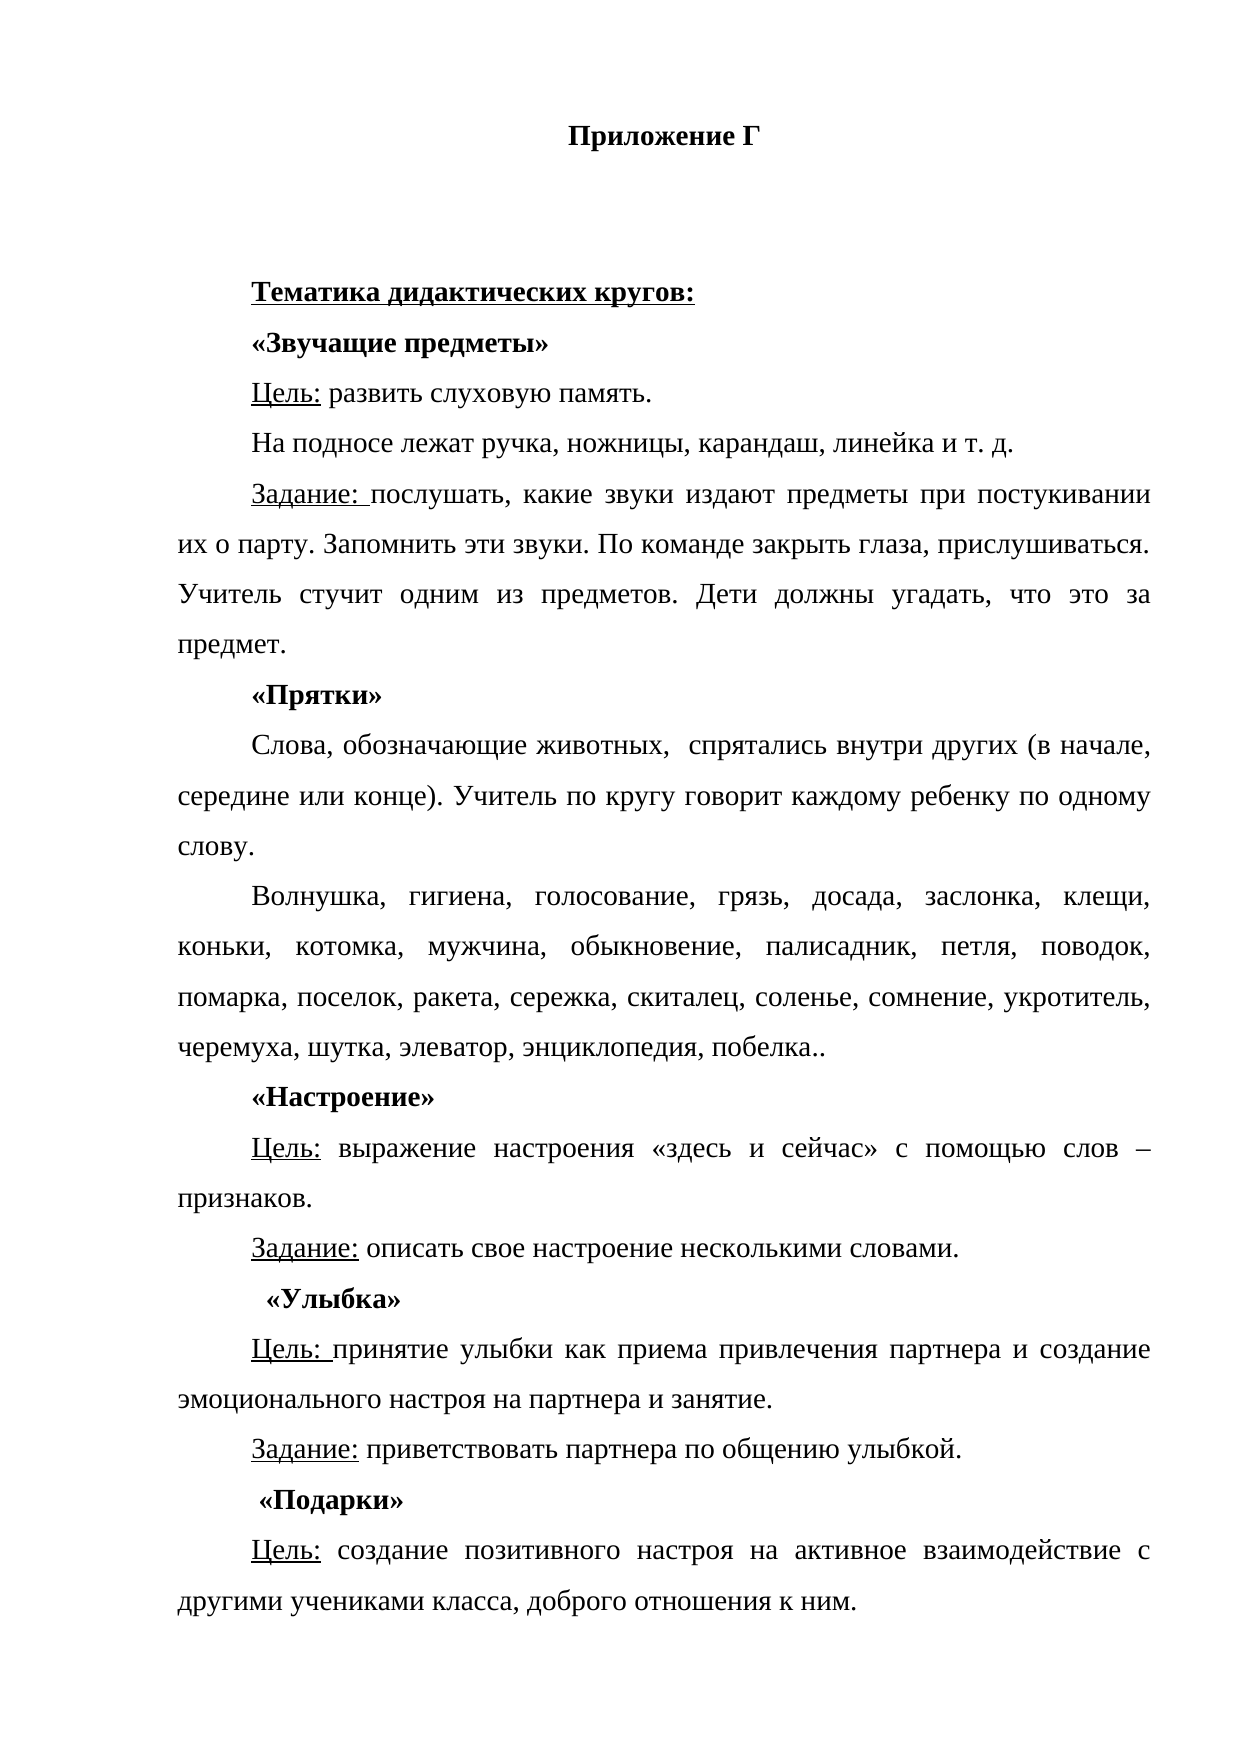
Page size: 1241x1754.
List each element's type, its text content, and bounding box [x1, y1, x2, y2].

text «Улыбка» [177, 1281, 1152, 1314]
text «Прятки» [177, 677, 1152, 711]
text Цель: выражение настроения «здесь и сейчас» с помощью слов – признаков. [177, 1130, 1152, 1214]
text Задание: приветствовать партнера по общению улыбкой. [177, 1432, 1152, 1465]
text «Звучащие предметы» [177, 325, 1152, 358]
text Цель: создание позитивного настроя на активное взаимодействие с другими учениками класса, доброго отношения к ним. [177, 1532, 1152, 1616]
text На подносе лежат ручка, ножницы, карандаш, линейка и т. д. [177, 425, 1152, 459]
subtitle Приложение Г [177, 118, 1152, 152]
text Цель: принятие улыбки как приема привлечения партнера и создание эмоционального настроя на партнера и занятие. [177, 1331, 1152, 1415]
text «Подарки» [177, 1482, 1152, 1516]
text Слова, обозначающие животных, спрятались внутри других (в начале, середине или конце). Учитель по кругу говорит каждому ребенку по одному слову. [177, 727, 1152, 861]
text «Настроение» [177, 1079, 1152, 1113]
text Тематика дидактических кругов: [177, 274, 1152, 308]
text Волнушка, гигиена, голосование, грязь, досада, заслонка, клещи, коньки, котомка, мужчина, обыкновение, палисадник, петля, поводок, помарка, поселок, ракета, сережка, скиталец, соленье, сомнение, укротитель, черемуха, шутка, элеватор, энциклопедия, побелка.. [177, 878, 1152, 1063]
text Задание: описать свое настроение несколькими словами. [177, 1230, 1152, 1264]
text Задание: послушать, какие звуки издают предметы при постукивании их о парту. Запомнить эти звуки. По команде закрыть глаза, прислушиваться. Учитель стучит одним из предметов. Дети должны угадать, что это за предмет. [177, 476, 1152, 660]
text Цель: развить слуховую память. [177, 375, 1152, 409]
